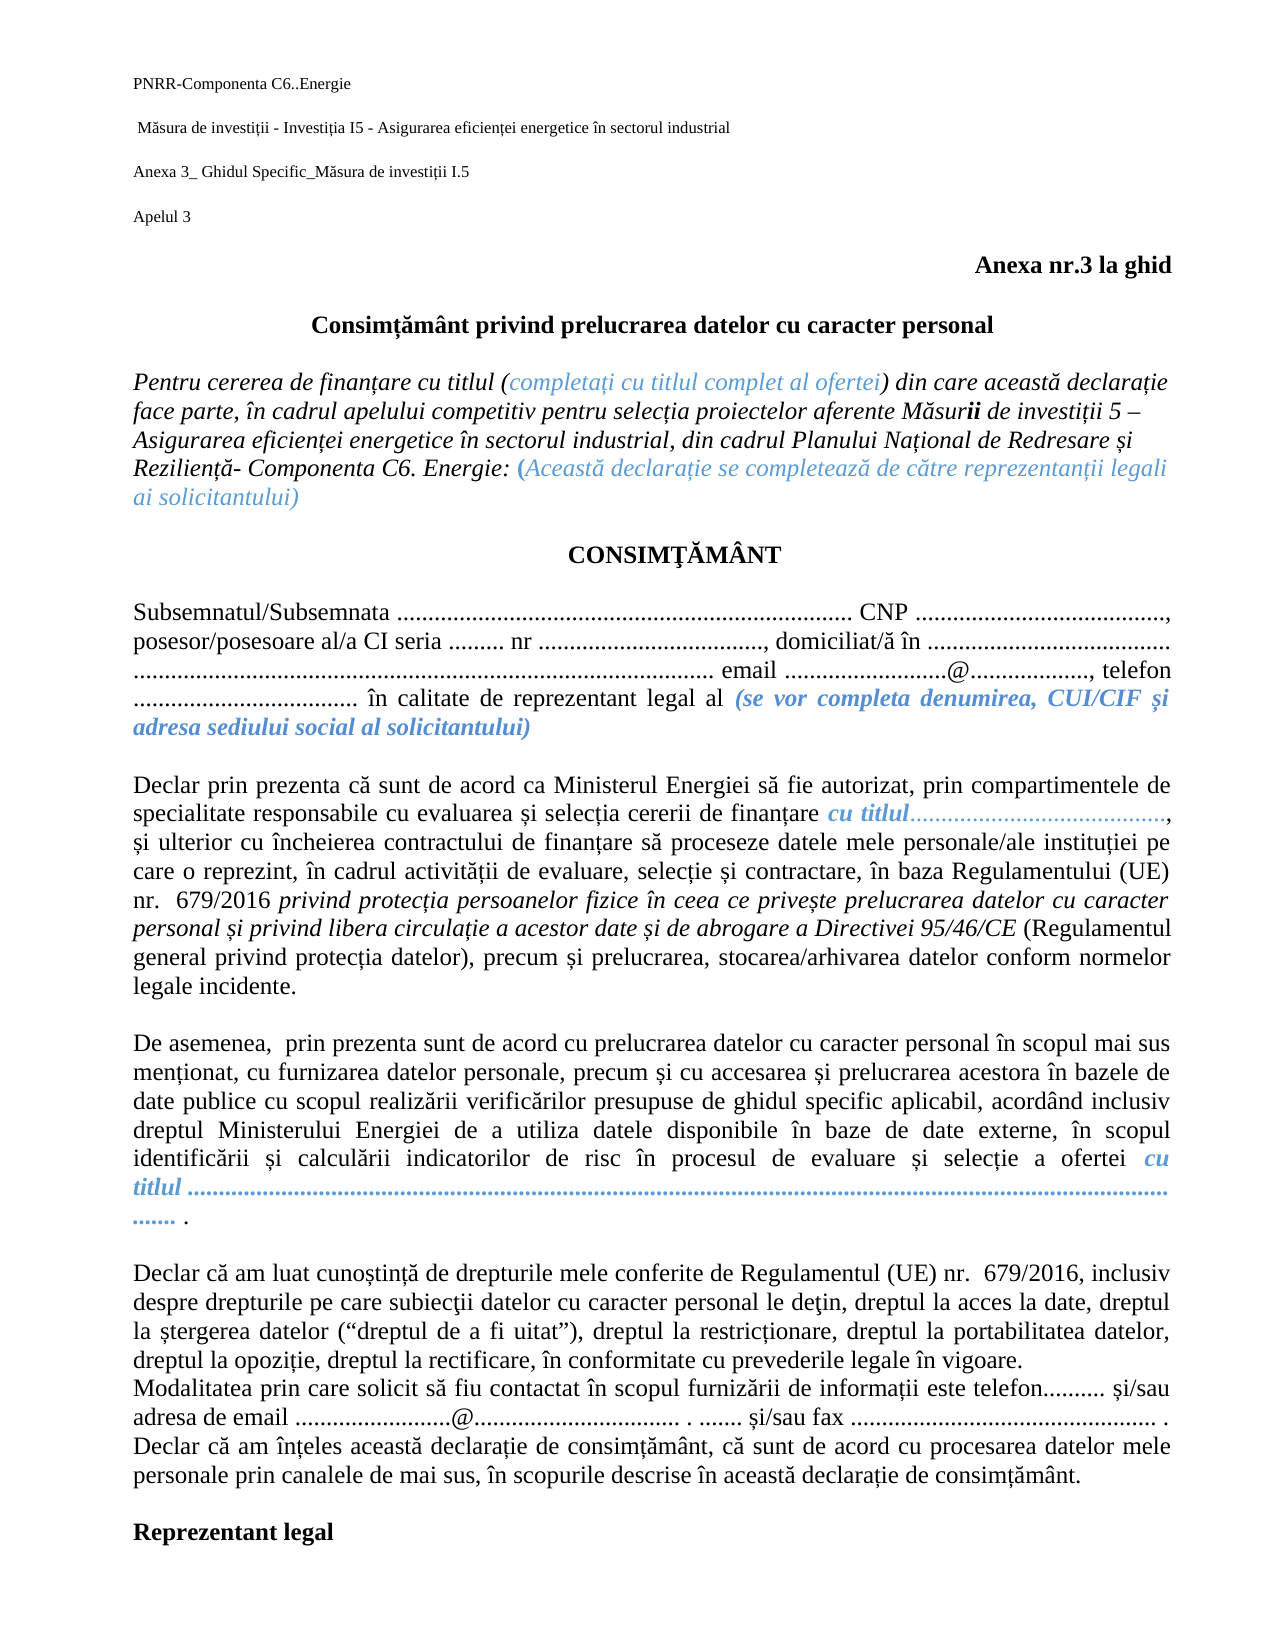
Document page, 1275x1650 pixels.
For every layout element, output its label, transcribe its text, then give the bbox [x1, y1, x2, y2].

text Reprezentant legal [133, 1517, 1172, 1546]
text Declar prin prezenta că sunt de acord ca Ministerul Energiei să fie autorizat, prin compartimentele de specialitate responsabile cu evaluarea și selecția cererii de finanțare cu titlul........................................., și ulterior cu încheierea contractului de finanțare să proceseze datele mele personale/ale instituției pe care o reprezint, în cadrul activității de evaluare, selecție și contractare, în baza Regulamentului (UE) nr. 679/2016 privind protecția persoanelor fizice în ceea ce privește prelucrarea datelor cu caracter personal și privind libera circulație a acestor date și de abrogare a Directivei 95/46/CE (Regulamentul general privind protecția datelor), precum și prelucrarea, stocarea/arhivarea datelor conform normelor legale incidente. [133, 770, 1172, 1000]
text Declar că am luat cunoștință de drepturile mele conferite de Regulamentul (UE) nr. 679/2016, inclusiv despre drepturile pe care subiecţii datelor cu caracter personal le deţin, dreptul la acces la date, dreptul la ștergerea datelor (“dreptul de a fi uitat”), dreptul la restricționare, dreptul la portabilitatea datelor, dreptul la opoziție, dreptul la rectificare, în conformitate cu prevederile legale în vigoare. [133, 1258, 1172, 1373]
text Declar că am înțeles această declarație de consimțământ, că sunt de acord cu procesarea datelor mele personale prin canalele de mai sus, în scopurile descrise în această declarație de consimțământ. [133, 1431, 1172, 1488]
text Pentru cererea de finanțare cu titlul (completați cu titlul complet al ofertei) din care această declarație face parte, în cadrul apelului competitiv pentru selecția proiectelor aferente Măsurii de investiții 5 – Asigurarea eficienței energetice în sectorul industrial, din cadrul Planului Național de Redresare și Reziliență- Componenta C6. Energie: (Această declarație se completează de către reprezentanții legali ai solicitantului) [133, 367, 1172, 511]
text CONSIMŢĂMÂNT [177, 540, 1172, 568]
text Anexa nr.3 la ghid [133, 251, 1172, 279]
text De asemenea, prin prezenta sunt de acord cu prelucrarea datelor cu caracter personal în scopul mai sus menționat, cu furnizarea datelor personale, precum și cu accesarea și prelucrarea acestora în bazele de date publice cu scopul realizării verificărilor presupuse de ghidul specific aplicabil, acordând inclusiv dreptul Ministerului Energiei de a utiliza datele disponibile în baze de date externe, în scopul identificării și calculării indicatorilor de risc în procesul de evaluare și selecție a ofertei cu titlul .................................................................................................................................................................... . [133, 1028, 1172, 1230]
text Consimțământ privind prelucrarea datelor cu caracter personal [133, 310, 1172, 338]
text Subsemnatul/Subsemnata ......................................................................... CNP ........................................, posesor/posesoare al/a CI seria ......... nr ...................................., domiciliat/ă în ....................................... ............................................................................................. email ..........................@..................., telefon .................................... în calitate de reprezentant legal al (se vor completa denumirea, CUI/CIF și adresa sediului social al solicitantului) [133, 597, 1172, 741]
text Modalitatea prin care solicit să fiu contactat în scopul furnizării de informații este telefon.......... și/sau adresa de email .........................@................................. . ....... și/sau fax ................................................. . [133, 1373, 1172, 1431]
